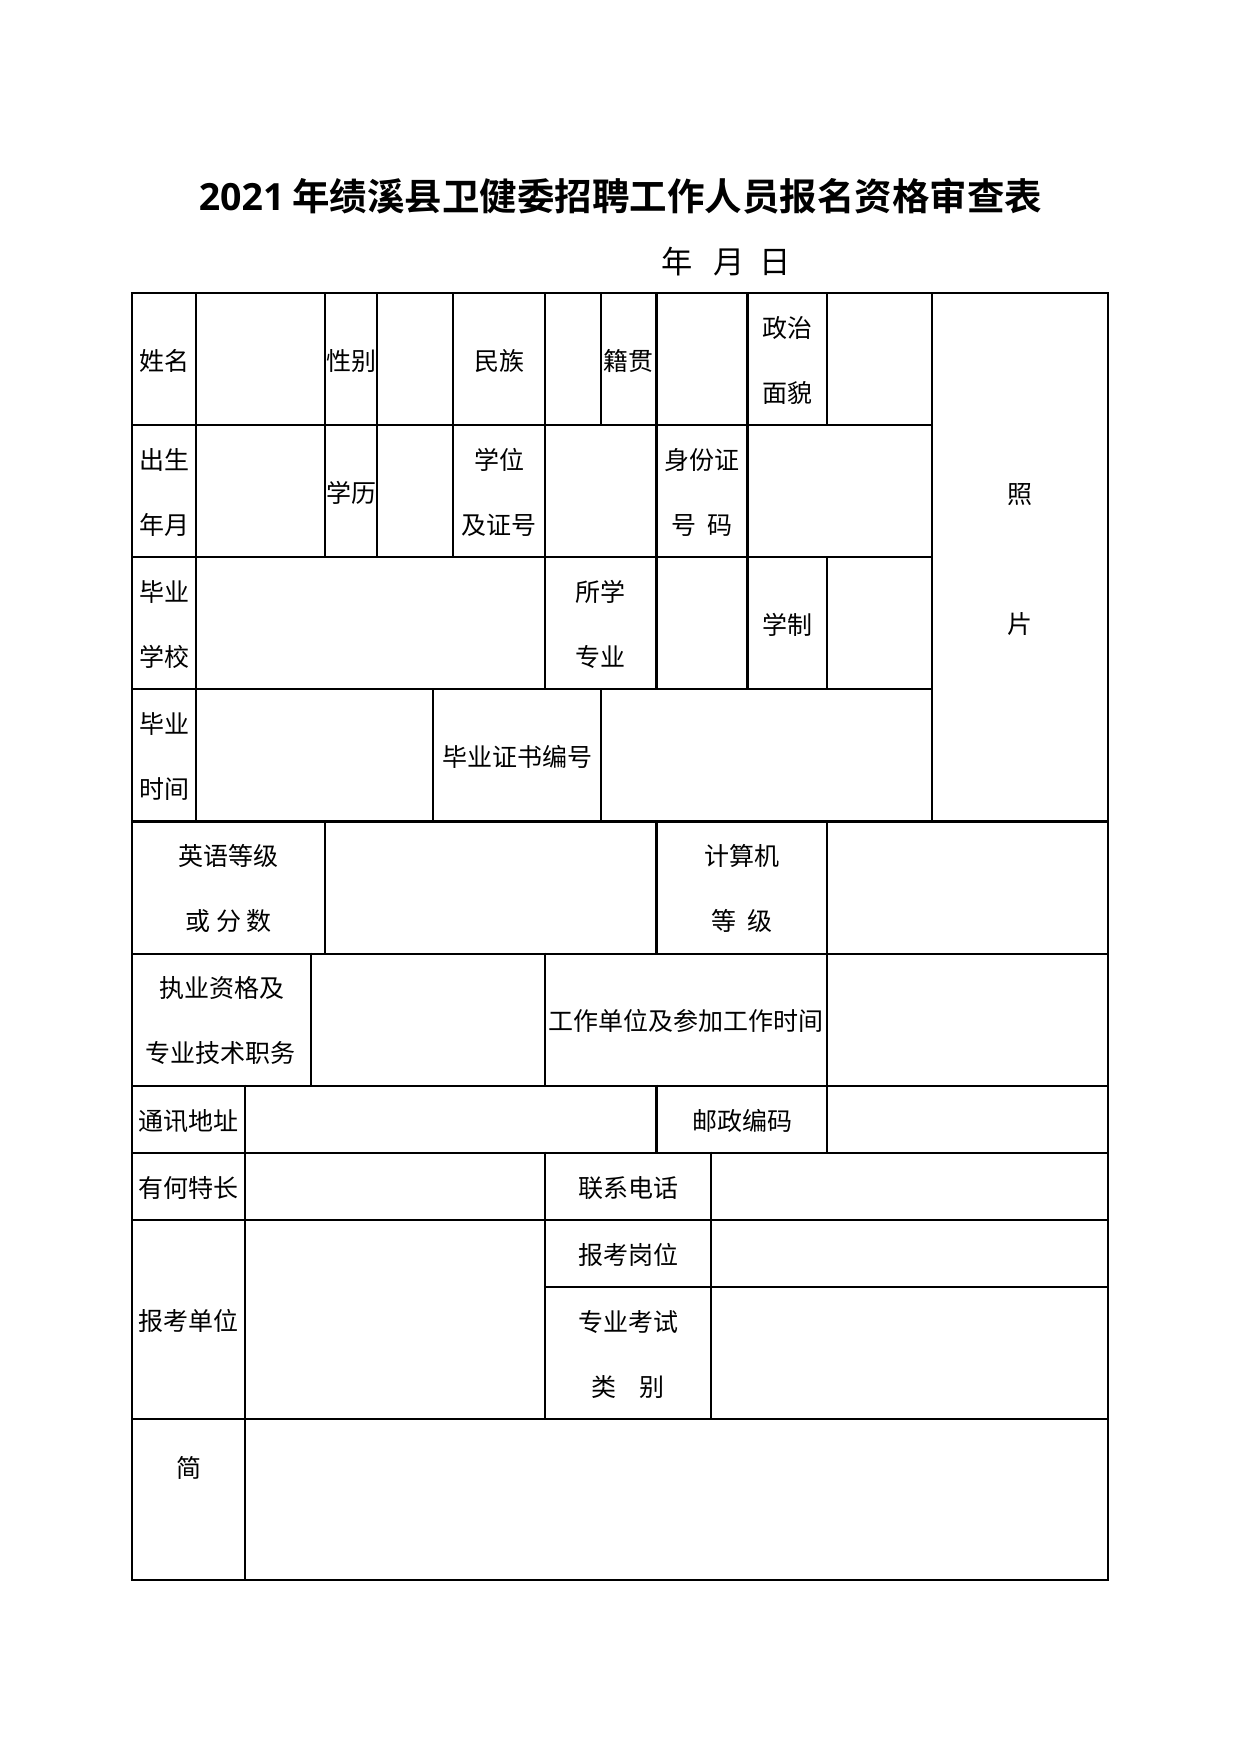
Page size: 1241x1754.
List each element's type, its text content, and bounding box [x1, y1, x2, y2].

table_header [197, 294, 324, 424]
table_cell 联系电话 [546, 1154, 710, 1219]
table_cell 英语等级 或 分 数 [133, 823, 324, 952]
table_header [378, 294, 452, 424]
table_header [828, 294, 931, 424]
table_cell [602, 690, 931, 820]
table_cell [546, 426, 655, 556]
table_cell 报考岗位 [546, 1221, 710, 1286]
table_cell 毕业证书编号 [434, 690, 600, 820]
table_cell [378, 426, 452, 556]
table_cell 工作单位及参加工作时间 [546, 955, 826, 1084]
table_header 性别 [326, 294, 376, 424]
text 2021年绩溪县卫健委招聘工作人员报名资格审查表 [187, 162, 1053, 227]
table_cell [749, 426, 931, 556]
table_cell 毕业 学校 [133, 558, 195, 688]
table_cell [828, 558, 931, 688]
table_cell 身份证 号 码 [658, 426, 746, 556]
table_cell 学位 及证号 [454, 426, 544, 556]
table_cell [828, 1087, 1107, 1152]
table_cell 所学 专业 [546, 558, 655, 688]
table_header [546, 294, 600, 424]
table_cell [712, 1288, 1107, 1418]
table_cell 专业考试 类 别 [546, 1288, 710, 1418]
table_cell [326, 823, 655, 952]
table_cell 出生 年月 [133, 426, 195, 556]
table_cell [246, 1154, 544, 1219]
table_cell [246, 1420, 1107, 1579]
table_cell [658, 558, 746, 688]
table_cell [246, 1221, 544, 1418]
table_cell 简 历 [133, 1420, 244, 1579]
table_cell 毕业 时间 [133, 690, 195, 820]
table_cell [712, 1221, 1107, 1286]
table_cell 学制 [749, 558, 826, 688]
table_cell [197, 558, 544, 688]
table_header 民族 [454, 294, 544, 424]
table_cell 通讯地址 [133, 1087, 244, 1152]
table_cell [828, 823, 1107, 952]
table_cell 邮政编码 [658, 1087, 826, 1152]
table_cell [312, 955, 544, 1084]
table_header 姓名 [133, 294, 195, 424]
table_header 照 片 [933, 294, 1107, 820]
table_cell 计算机 等 级 [658, 823, 826, 952]
table_cell [712, 1154, 1107, 1219]
table_cell [197, 690, 432, 820]
table_header 籍贯 [602, 294, 655, 424]
table_cell 报考单位 [133, 1221, 244, 1418]
table_cell 有何特长 [133, 1154, 244, 1219]
table_cell [197, 426, 324, 556]
table_cell 学历 [326, 426, 376, 556]
text 年 月 日 [187, 227, 1053, 292]
table_header 政治 面貌 [749, 294, 826, 424]
table_cell [246, 1087, 655, 1152]
table_header [658, 294, 746, 424]
table_cell [828, 955, 1107, 1084]
table_cell 执业资格及 专业技术职务 [133, 955, 310, 1084]
